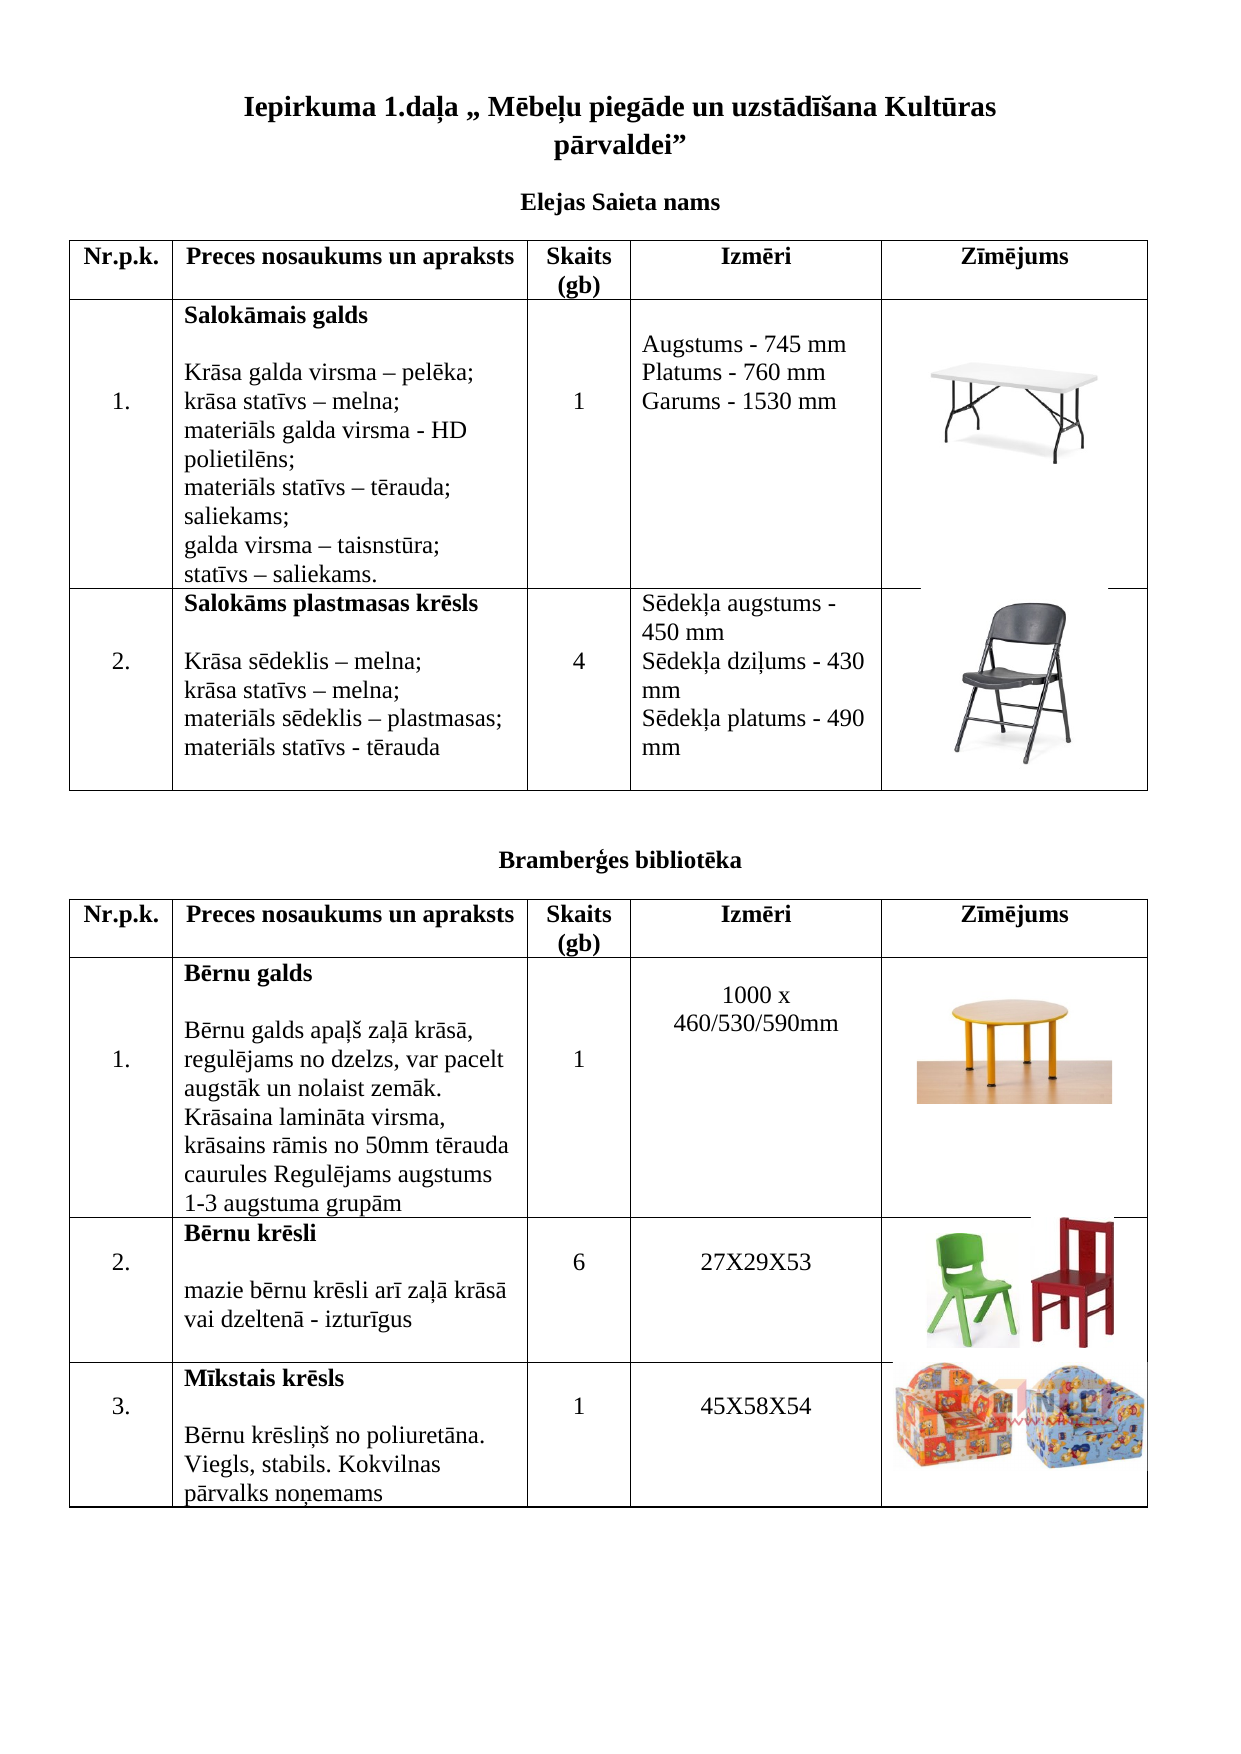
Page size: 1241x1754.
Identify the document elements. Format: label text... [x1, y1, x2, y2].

picture [920, 588, 1109, 776]
table_header Skaits (gb) [528, 241, 630, 299]
table_cell 4 [528, 589, 630, 790]
table_header Preces nosaukums un apraksts [173, 241, 527, 299]
table_cell [882, 1218, 1147, 1362]
table_cell 1000 x 460/530/590mm [631, 958, 881, 1217]
picture [915, 1217, 1114, 1348]
table_cell Sēdekļa augstums -450 mm Sēdekļa dziļums - 430 mm Sēdekļa platums - 490 mm [631, 589, 881, 790]
table_cell Salokāms plastmasas krēsls Krāsa sēdeklis – melna; krāsa statīvs – melna; materiāls sēdeklis – plastmasas; materiāls statīvs - tērauda [173, 589, 527, 790]
table_header Izmēri [631, 900, 881, 957]
table_cell Augstums - 745 mm Platums - 760 mm Garums - 1530 mm [631, 300, 881, 587]
table_header Zīmējums [882, 900, 1147, 957]
table_header Nr.p.k. [70, 241, 172, 299]
table_cell [882, 958, 1147, 1217]
table_cell 1. [70, 300, 172, 587]
table_cell Mīkstais krēsls Bērnu krēsliņš no poliuretāna. Viegls, stabils. Kokvilnas pārvalks noņemams [173, 1363, 527, 1506]
table_cell 45X58X54 [631, 1363, 881, 1506]
table_cell [882, 589, 1147, 790]
table_cell 1 [528, 958, 630, 1217]
table_cell [882, 300, 1147, 587]
text Bramberģes bibliotēka [187, 845, 1053, 873]
table_cell Salokāmais galds Krāsa galda virsma – pelēka; krāsa statīvs – melna; materiāls galda virsma - HD polietilēns; materiāls statīvs – tērauda; saliekams; galda virsma – taisnstūra; statīvs – saliekams. [173, 300, 527, 587]
table_cell 1. [70, 958, 172, 1217]
picture [906, 300, 1123, 516]
text Elejas Saieta nams [187, 187, 1053, 215]
table_cell 3. [70, 1363, 172, 1506]
table_cell Bērnu krēsli mazie bērnu krēsli arī zaļā krāsā vai dzeltenā - izturīgus [173, 1218, 527, 1362]
table_header Zīmējums [882, 241, 1147, 299]
table_cell Bērnu galds Bērnu galds apaļš zaļā krāsā, regulējams no dzelzs, var pacelt augstāk un nolaist zemāk. Krāsaina lamināta virsma, krāsains rāmis no 50mm tērauda caurules Regulējams augstums 1-3 augstuma grupām [173, 958, 527, 1217]
table_header Preces nosaukums un apraksts [173, 900, 527, 957]
table_cell 1 [528, 300, 630, 587]
picture [916, 958, 1113, 1104]
table_cell 1 [528, 1363, 630, 1506]
table_header Izmēri [631, 241, 881, 299]
table_cell 2. [70, 589, 172, 790]
text Iepirkuma 1.daļa „ Mēbeļu piegāde un uzstādīšana Kultūras pārvaldei” [187, 89, 1053, 161]
table_cell 6 [528, 1218, 630, 1362]
table_header Nr.p.k. [70, 900, 172, 957]
table_cell 2. [70, 1218, 172, 1362]
picture [892, 1362, 1148, 1471]
table_cell [882, 1363, 1147, 1506]
table_header Skaits (gb) [528, 900, 630, 957]
table_cell 27X29X53 [631, 1218, 881, 1362]
